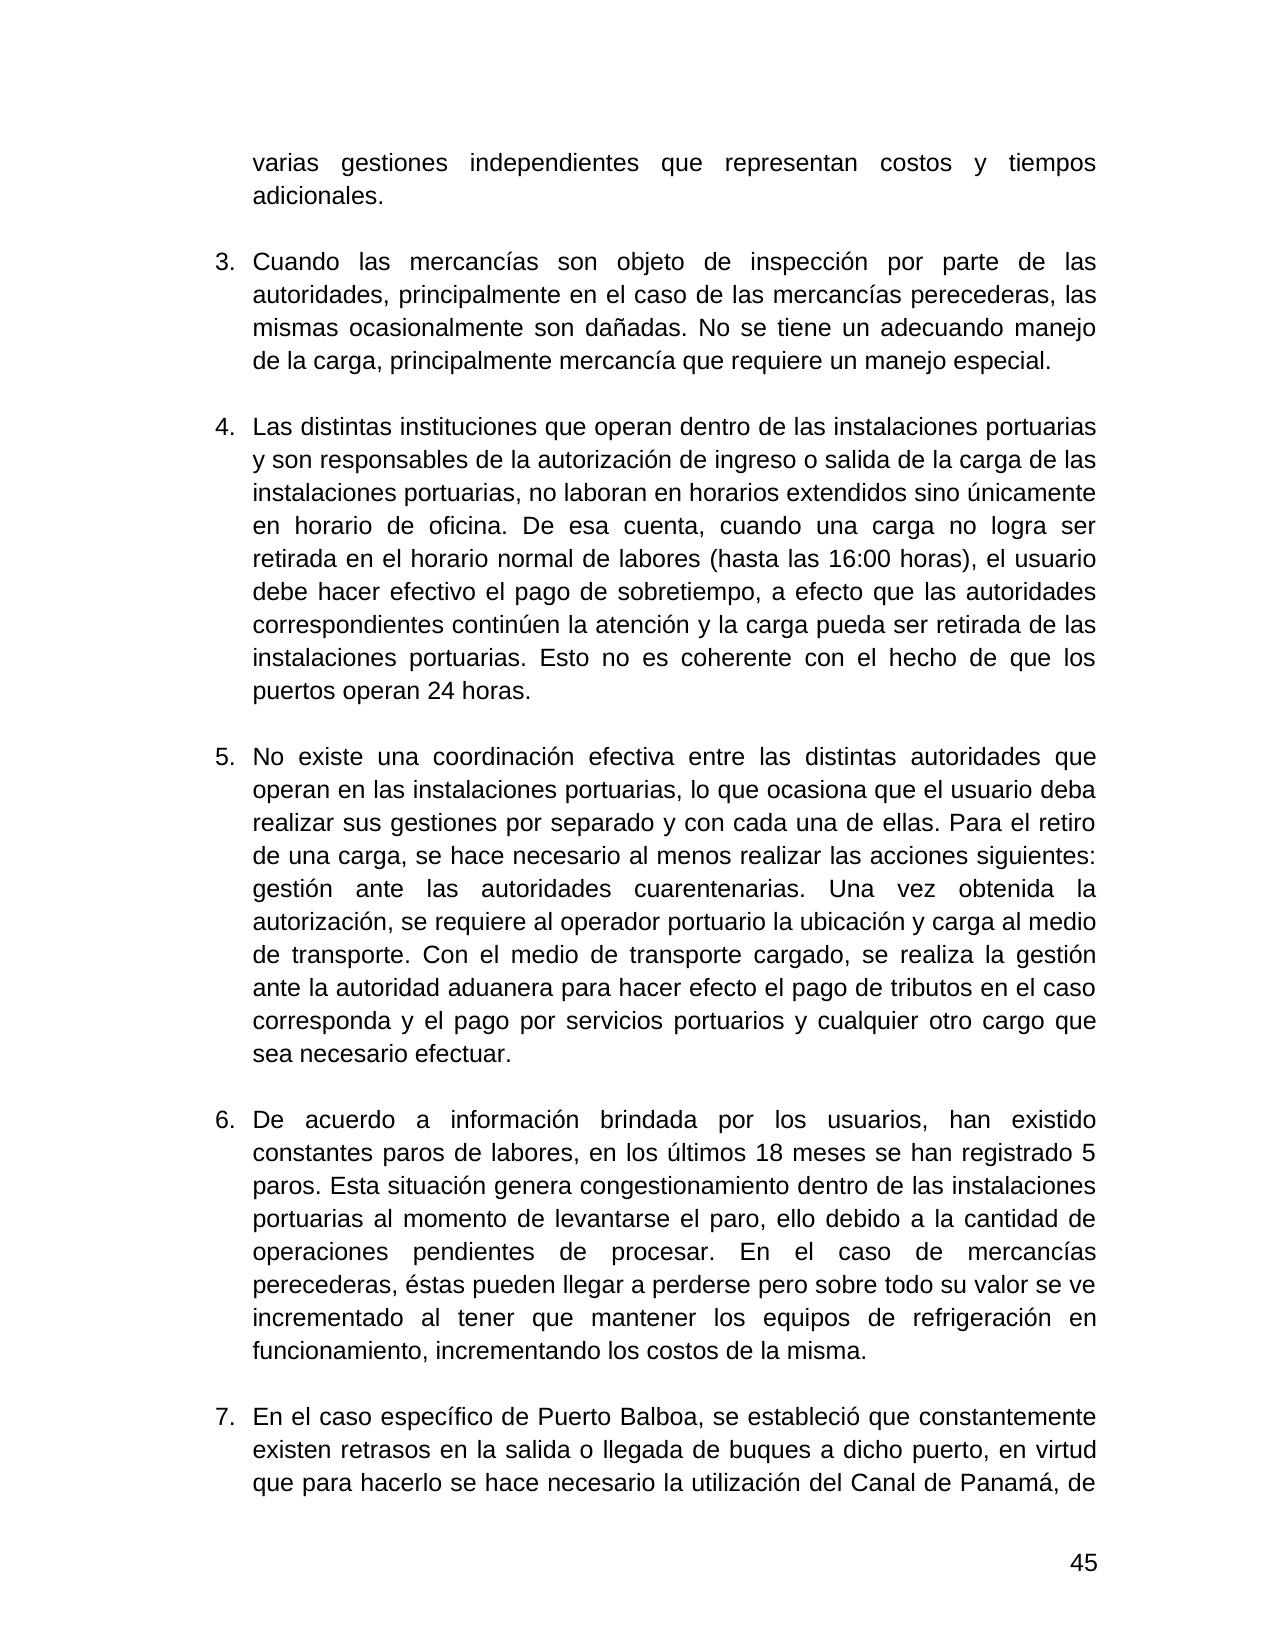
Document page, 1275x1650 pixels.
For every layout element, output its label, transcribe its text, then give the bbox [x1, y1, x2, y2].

list Las distintas instituciones que operan dentro de las instalaciones portuarias y son responsables de la autorización de ingreso o salida de la carga de las instalaciones portuarias, no laboran en horarios extendidos sino únicamente en horario de oficina. De esa cuenta, cuando una carga no logra ser retirada en el horario normal de labores (hasta las 16:00 horas), el usuario debe hacer efectivo el pago de sobretiempo, a efecto que las autoridades correspondientes continúen la atención y la carga pueda ser retirada de las instalaciones portuarias. Esto no es coherente con el hecho de que los puertos operan 24 horas. [215, 412, 1098, 705]
list No existe una coordinación efectiva entre las distintas autoridades que operan en las instalaciones portuarias, lo que ocasiona que el usuario deba realizar sus gestiones por separado y con cada una de ellas. Para el retiro de una carga, se hace necesario al menos realizar las acciones siguientes: gestión ante las autoridades cuarentenarias. Una vez obtenida la autorización, se requiere al operador portuario la ubicación y carga al medio de transporte. Con el medio de transporte cargado, se realiza la gestión ante la autoridad aduanera para hacer efecto el pago de tributos en el caso corresponda y el pago por servicios portuarios y cualquier otro cargo que sea necesario efectuar. [215, 742, 1098, 1068]
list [215, 148, 1098, 209]
list De acuerdo a información brindada por los usuarios, han existido constantes paros de labores, en los últimos 18 meses se han registrado 5 paros. Esta situación genera congestionamiento dentro de las instalaciones portuarias al momento de levantarse el paro, ello debido a la cantidad de operaciones pendientes de procesar. En el caso de mercancías perecederas, éstas pueden llegar a perderse pero sobre todo su valor se ve incrementado al tener que mantener los equipos de refrigeración en funcionamiento, incrementando los costos de la misma. [215, 1105, 1098, 1365]
list Cuando las mercancías son objeto de inspección por parte de las autoridades, principalmente en el caso de las mercancías perecederas, las mismas ocasionalmente son dañadas. No se tiene un adecuando manejo de la carga, principalmente mercancía que requiere un manejo especial. [215, 247, 1098, 374]
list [215, 1402, 1098, 1497]
